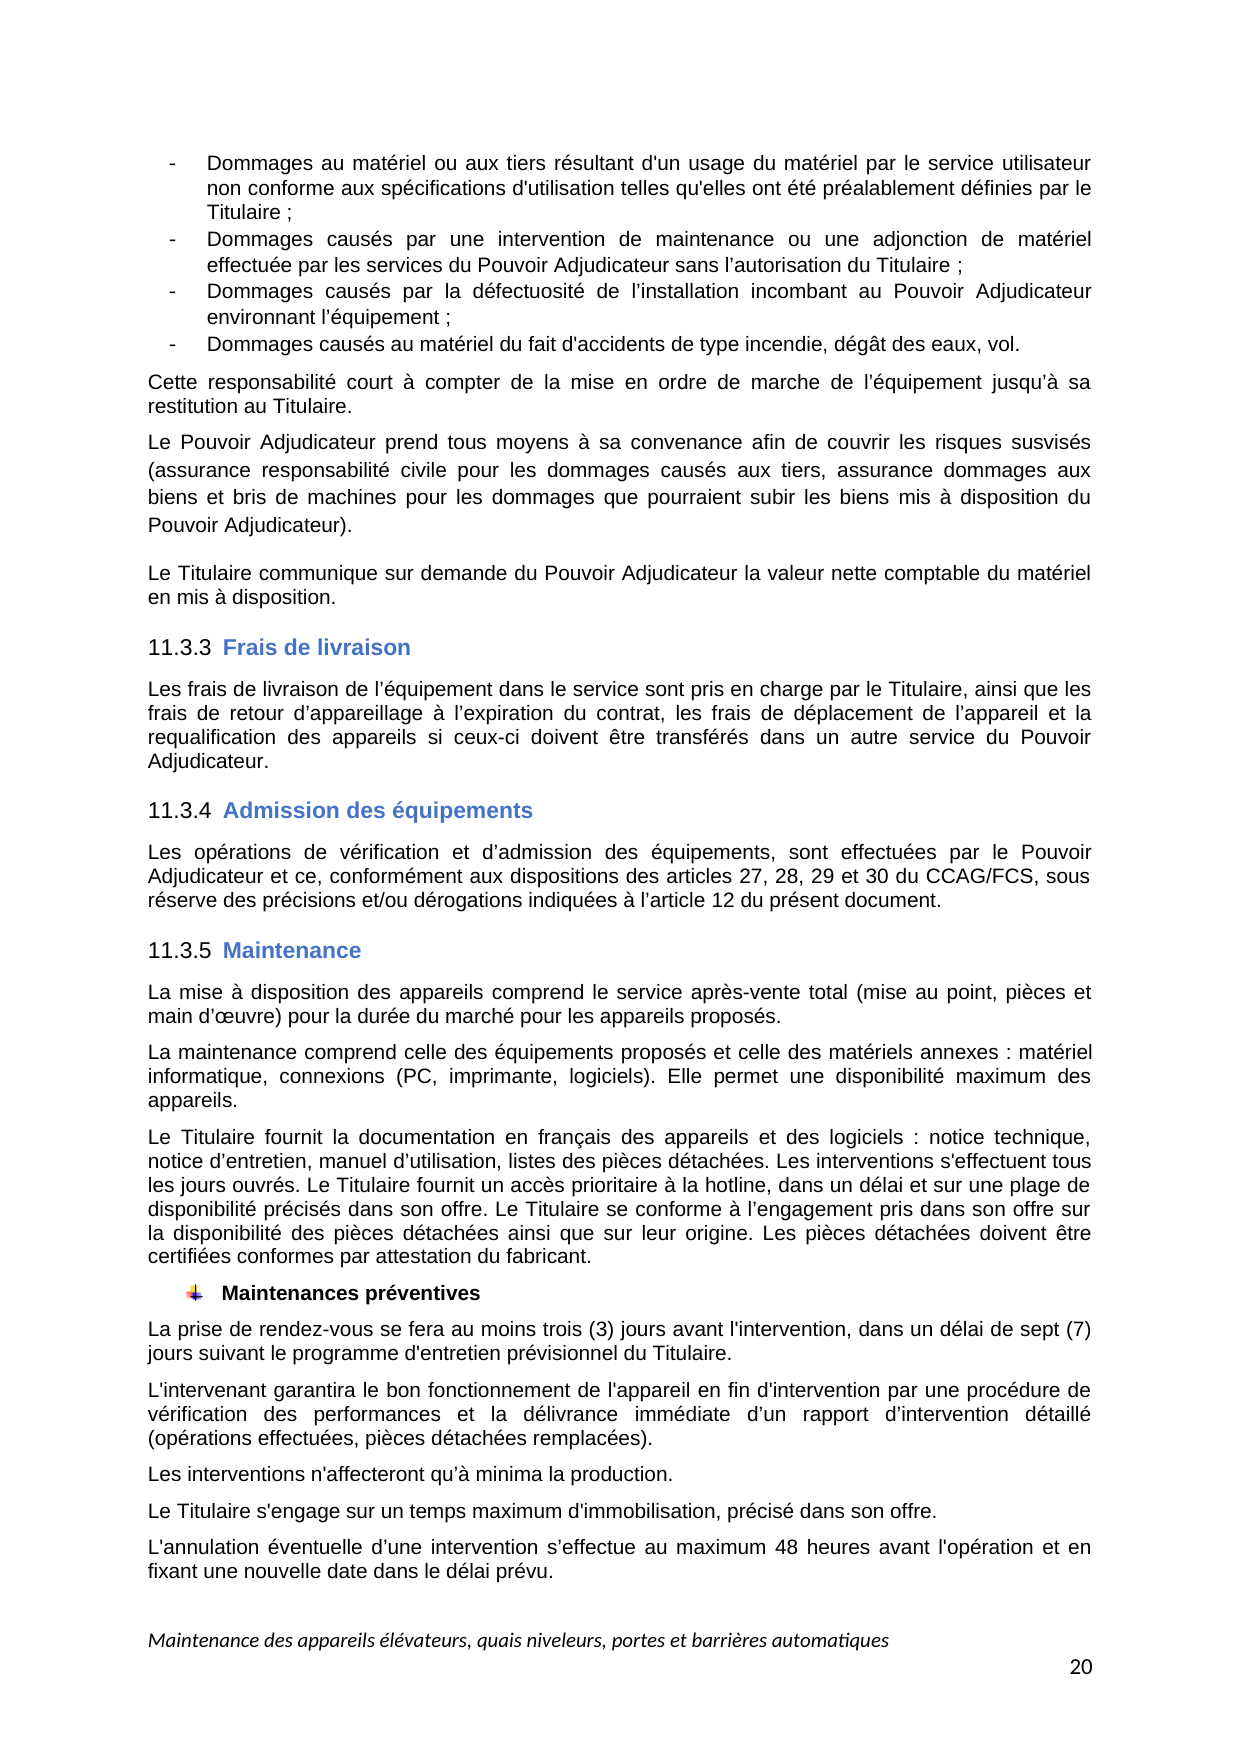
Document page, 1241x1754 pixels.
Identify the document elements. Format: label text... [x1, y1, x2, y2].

subtitle Maintenance [148, 937, 1093, 963]
text L'intervenant garantira le bon fonctionnement de l'appareil en fin d'intervention par une procédure de vérification des performances et la délivrance immédiate d’un rapport d’intervention détaillé (opérations effectuées, pièces détachées remplacées). [148, 1378, 1093, 1449]
picture [186, 1283, 203, 1301]
list Maintenances préventives [185, 1281, 1093, 1305]
text Le Titulaire communique sur demande du Pouvoir Adjudicateur la valeur nette comptable du matériel en mis à disposition. [148, 561, 1093, 609]
text La maintenance comprend celle des équipements proposés et celle des matériels annexes : matériel informatique, connexions (PC, imprimante, logiciels). Elle permet une disponibilité maximum des appareils. [148, 1040, 1093, 1112]
list Dommages causés au matériel du fait d'accidents de type incendie, dégât des eaux, vol. [169, 329, 1093, 357]
text Les frais de livraison de l’équipement dans le service sont pris en charge par le Titulaire, ainsi que les frais de retour d’appareillage à l’expiration du contrat, les frais de déplacement de l’appareil et la requalification des appareils si ceux-ci doivent être transférés dans un autre service du Pouvoir Adjudicateur. [148, 677, 1093, 772]
text L'annulation éventuelle d’une intervention s’effectue au maximum 48 heures avant l'opération et en fixant une nouvelle date dans le délai prévu. [148, 1535, 1093, 1583]
subtitle Admission des équipements [148, 797, 1093, 824]
list Dommages causés par une intervention de maintenance ou une adjonction de matériel effectuée par les services du Pouvoir Adjudicateur sans l’autorisation du Titulaire ; [169, 224, 1093, 276]
text Cette responsabilité court à compter de la mise en ordre de marche de l’équipement jusqu’à sa restitution au Titulaire. [148, 370, 1093, 418]
subtitle Frais de livraison [148, 634, 1093, 660]
text La prise de rendez-vous se fera au moins trois (3) jours avant l'intervention, dans un délai de sept (7) jours suivant le programme d'entretien prévisionnel du Titulaire. [148, 1317, 1093, 1365]
list Dommages causés par la défectuosité de l’installation incombant au Pouvoir Adjudicateur environnant l’équipement ; [169, 276, 1093, 329]
text Les opérations de vérification et d’admission des équipements, sont effectuées par le Pouvoir Adjudicateur et ce, conformément aux dispositions des articles 27, 28, 29 et 30 du CCAG/FCS, sous réserve des précisions et/ou dérogations indiquées à l’article 12 du présent document. [148, 840, 1093, 912]
text Le Titulaire s'engage sur un temps maximum d'immobilisation, précisé dans son offre. [148, 1498, 1093, 1522]
text Le Pouvoir Adjudicateur prend tous moyens à sa convenance afin de couvrir les risques susvisés (assurance responsabilité civile pour les dommages causés aux tiers, assurance dommages aux biens et bris de machines pour les dommages que pourraient subir les biens mis à disposition du Pouvoir Adjudicateur). [148, 430, 1093, 537]
text Le Titulaire fournit la documentation en français des appareils et des logiciels : notice technique, notice d’entretien, manuel d’utilisation, listes des pièces détachées. Les interventions s'effectuent tous les jours ouvrés. Le Titulaire fournit un accès prioritaire à la hotline, dans un délai et sur une plage de disponibilité précisés dans son offre. Le Titulaire se conforme à l’engagement pris dans son offre sur la disponibilité des pièces détachées ainsi que sur leur origine. Les pièces détachées doivent être certifiées conformes par attestation du fabricant. [148, 1124, 1093, 1268]
text Les interventions n'affecteront qu’à minima la production. [148, 1462, 1093, 1486]
list Dommages au matériel ou aux tiers résultant d'un usage du matériel par le service utilisateur non conforme aux spécifications d'utilisation telles qu'elles ont été préalablement définies par le Titulaire ; [169, 148, 1093, 224]
text La mise à disposition des appareils comprend le service après-vente total (mise au point, pièces et main d’œuvre) pour la durée du marché pour les appareils proposés. [148, 980, 1093, 1028]
